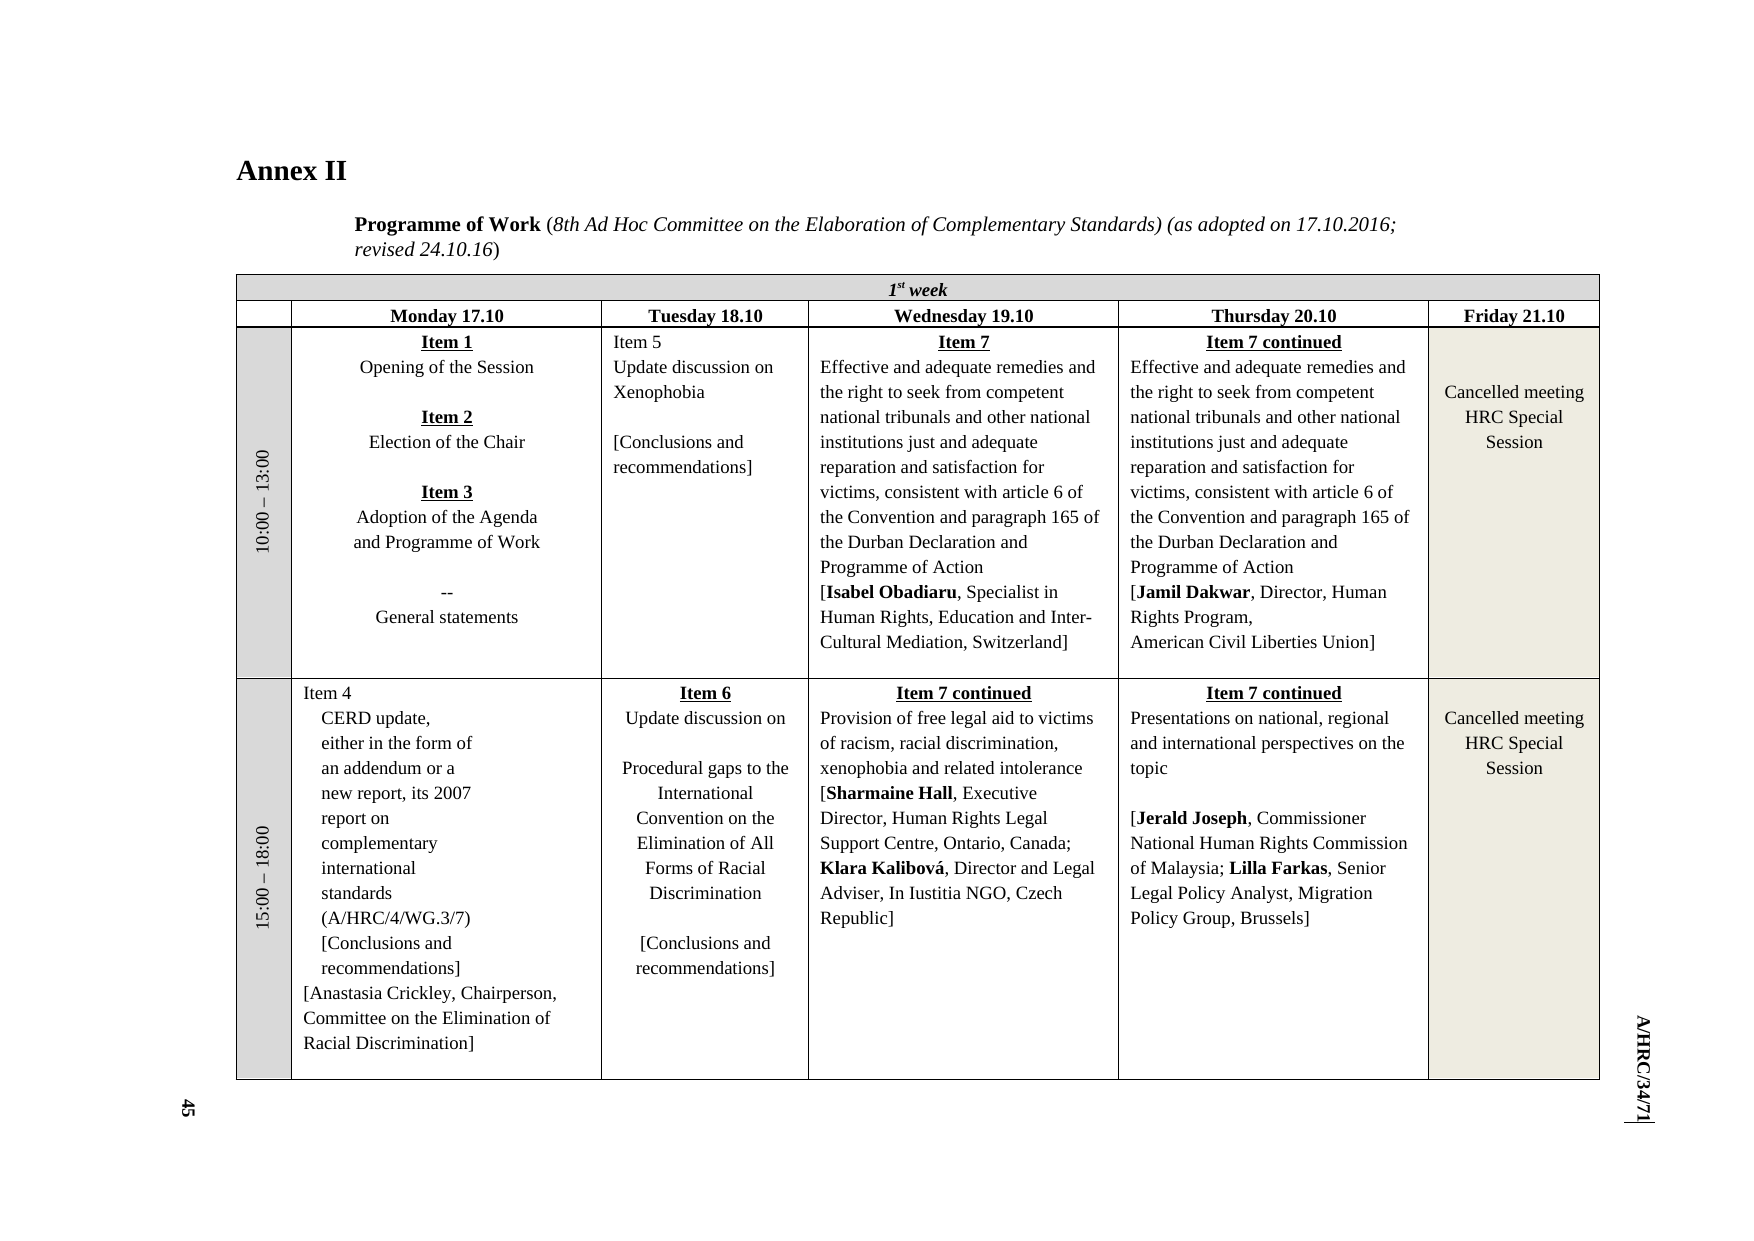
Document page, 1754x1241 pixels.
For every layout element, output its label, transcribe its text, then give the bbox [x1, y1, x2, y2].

table_cell Friday 21.10 [1429, 301, 1599, 326]
table_cell Item 7 continued Effective and adequate remedies and the right to seek from competent national tribunals and other national institutions just and adequate reparation and satisfaction for victims, consistent with article 6 of the Convention and paragraph 165 of the Durban Declaration and Programme of Action [Jamil Dakwar, Director, Human Rights Program, American Civil Liberties Union] [1119, 328, 1428, 677]
table_cell [237, 301, 291, 326]
table_cell Item 6 Update discussion on Procedural gaps to the International Convention on the Elimination of All Forms of Racial Discrimination [Conclusions and recommendations] [602, 679, 808, 1078]
table_cell Thursday 20.10 [1119, 301, 1428, 326]
table_cell Item 1 Opening of the Session Item 2 Election of the Chair Item 3 Adoption of the Agenda and Programme of Work -- General statements [292, 328, 601, 677]
table_cell Item 5 Update discussion on Xenophobia [Conclusions and recommendations] [602, 328, 808, 677]
table_cell Wednesday 19.10 [809, 301, 1118, 326]
table_cell 15:00 – 18:00 [237, 679, 291, 1078]
text Annex II [236, 156, 1459, 187]
table_cell Cancelled meeting HRC Special Session [1429, 328, 1599, 677]
table_header 1st week [237, 275, 1599, 300]
table_cell 10:00 – 13:00 [237, 328, 291, 677]
table_cell Tuesday 18.10 [602, 301, 808, 326]
table_cell Item 7 continued Provision of free legal aid to victims of racism, racial discrimination, xenophobia and related intolerance [Sharmaine Hall, Executive Director, Human Rights Legal Support Centre, Ontario, Canada; Klara Kalibová, Director and Legal Adviser, In Iustitia NGO, Czech Republic] [809, 679, 1118, 1078]
text Programme of Work (8th Ad Hoc Committee on the Elaboration of Complementary Standards) (as adopted on 17.10.2016; revised 24.10.16) [236, 212, 1459, 262]
table_cell Monday 17.10 [292, 301, 601, 326]
table_cell Cancelled meeting HRC Special Session [1429, 679, 1599, 1078]
table_cell Item 4 CERD update, either in the form of an addendum or a new report, its 2007 report on complementary international standards (A/HRC/4/WG.3/7) [Conclusions and recommendations] [Anastasia Crickley, Chairperson, Committee on the Elimination of Racial Discrimination] [292, 679, 601, 1078]
table_cell Item 7 continued Presentations on national, regional and international perspectives on the topic [Jerald Joseph, Commissioner National Human Rights Commission of Malaysia; Lilla Farkas, Senior Legal Policy Analyst, Migration Policy Group, Brussels] [1119, 679, 1428, 1078]
table_cell Item 7 Effective and adequate remedies and the right to seek from competent national tribunals and other national institutions just and adequate reparation and satisfaction for victims, consistent with article 6 of the Convention and paragraph 165 of the Durban Declaration and Programme of Action [Isabel Obadiaru, Specialist in Human Rights, Education and Inter-Cultural Mediation, Switzerland] [809, 328, 1118, 677]
